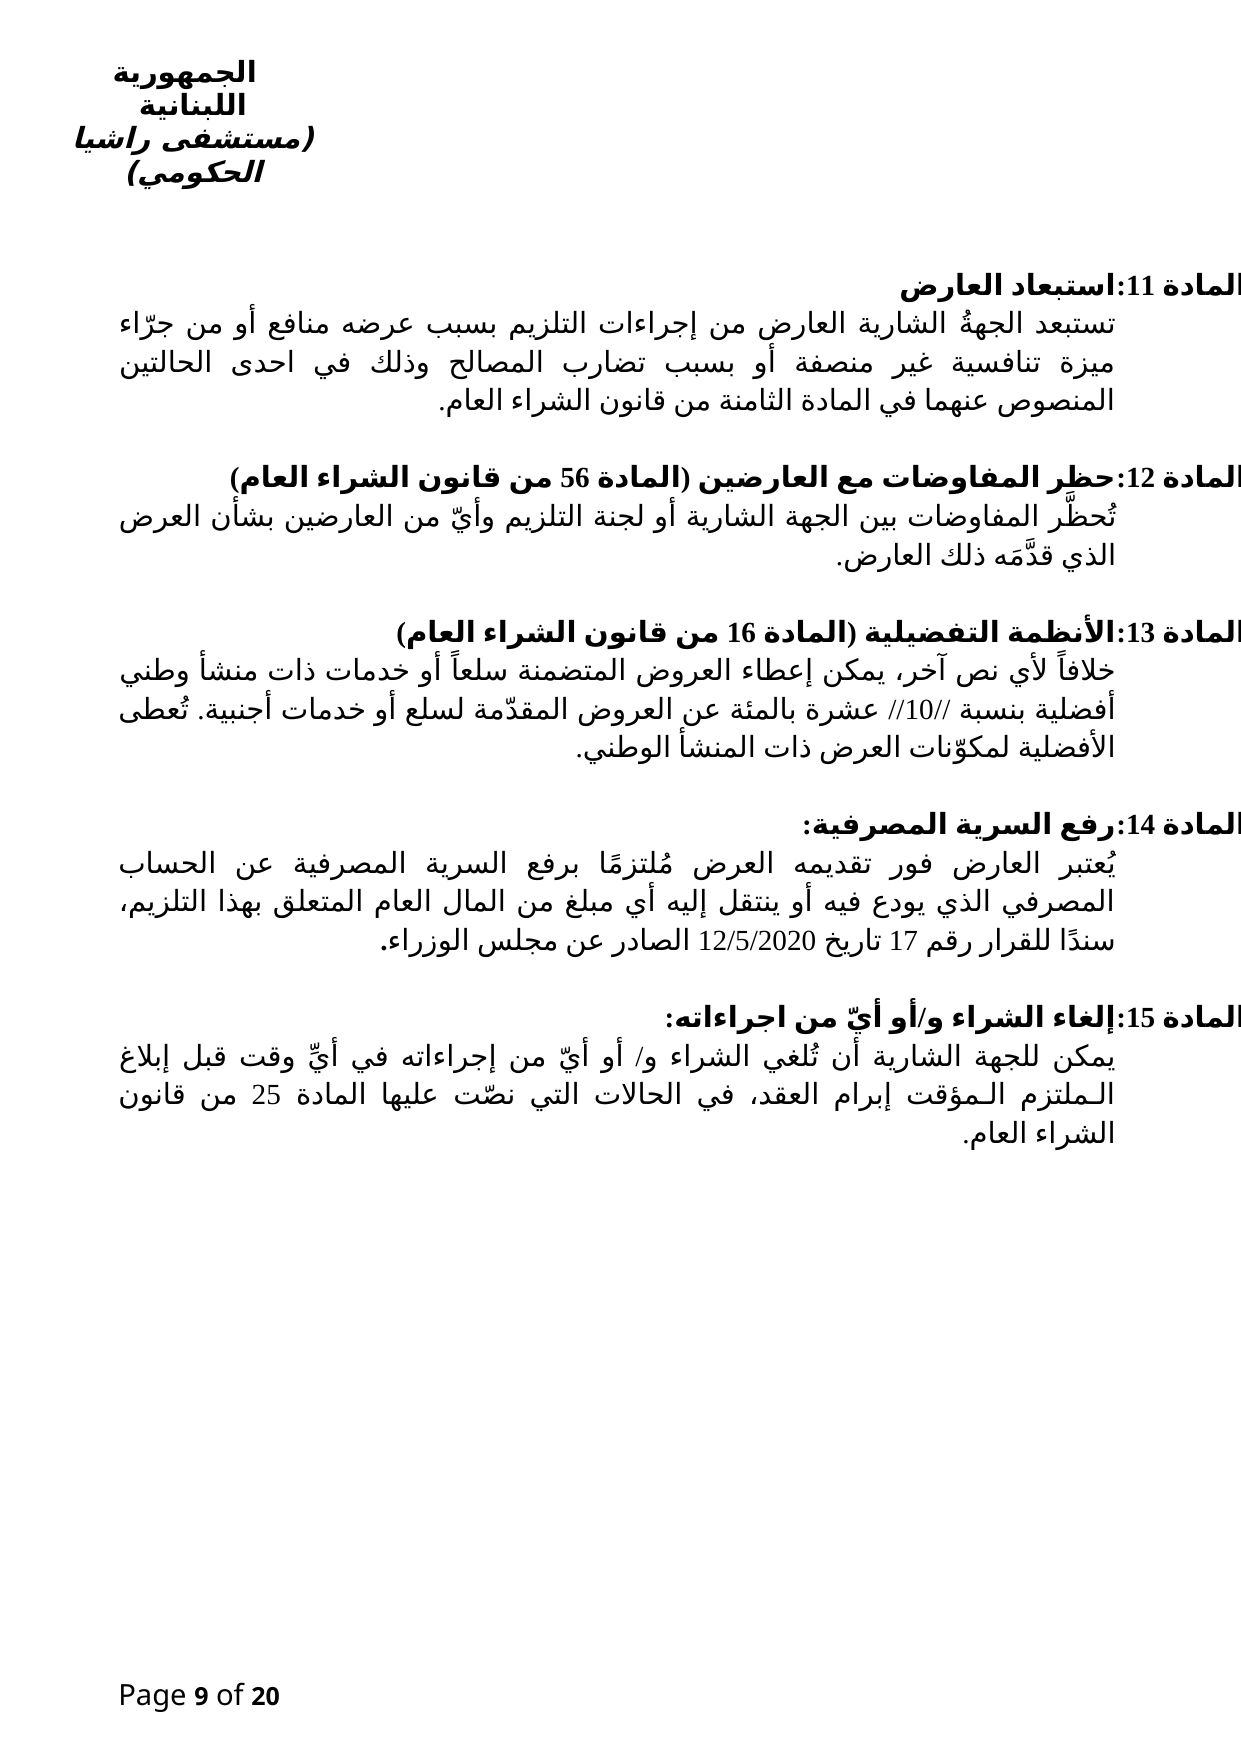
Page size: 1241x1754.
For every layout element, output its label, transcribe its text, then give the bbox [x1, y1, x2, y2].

text خلافاً لأي نص آخر، يمكن إعطاء العروض المتضمنة سلعاً أو خدمات ذات منشأ وطني أفضلية بنسبة //10// عشرة بالمئة عن العروض المقدّمة لسلع أو خدمات أجنبية. تُعطى الأفضلية لمكوّنات العرض ذات المنشأ الوطني. [118, 653, 1116, 764]
subtitle إلغاء الشراء و/أو أيّ من اجراءاته: [118, 1000, 1116, 1034]
subtitle استبعاد العارض [118, 268, 1116, 301]
text تُحظَّر المفاوضات بين الجهة الشارية أو لجنة التلزيم وأيّ من العارضين بشأن العرض الذي قدَّمَه ذلك العارض. [118, 499, 1116, 571]
text يمكن للجهة الشارية أن تُلغي الشراء و/ أو أيّ من إجراءاته في أيِّ وقت قبل إبلاغ الـملتزم الـمؤقت إبرام العقد، في الحالات التي نصّت عليها المادة 25 من قانون الشراء العام. [118, 1039, 1116, 1149]
subtitle الأنظمة التفضيلية (المادة 16 من قانون الشراء العام) [118, 615, 1116, 648]
text تستبعد الجهةُ الشارية العارض من إجراءات التلزيم بسبب عرضه منافع أو من جرّاء ميزة تنافسية غير منصفة أو بسبب تضارب المصالح وذلك في احدى الحالتين المنصوص عنهما في المادة الثامنة من قانون الشراء العام. [118, 306, 1116, 417]
subtitle حظر المفاوضات مع العارضين (المادة 56 من قانون الشراء العام) [118, 461, 1116, 494]
subtitle رفع السرية المصرفية: [118, 807, 1116, 841]
text يُعتبر العارض فور تقديمه العرض مُلتزمًا برفع السرية المصرفية عن الحساب المصرفي الذي يودع فيه أو ينتقل إليه أي مبلغ من المال العام المتعلق بهذا التلزيم، سندًا للقرار رقم 17 تاريخ 12/5/2020 الصادر عن مجلس الوزراء. [118, 846, 1116, 957]
